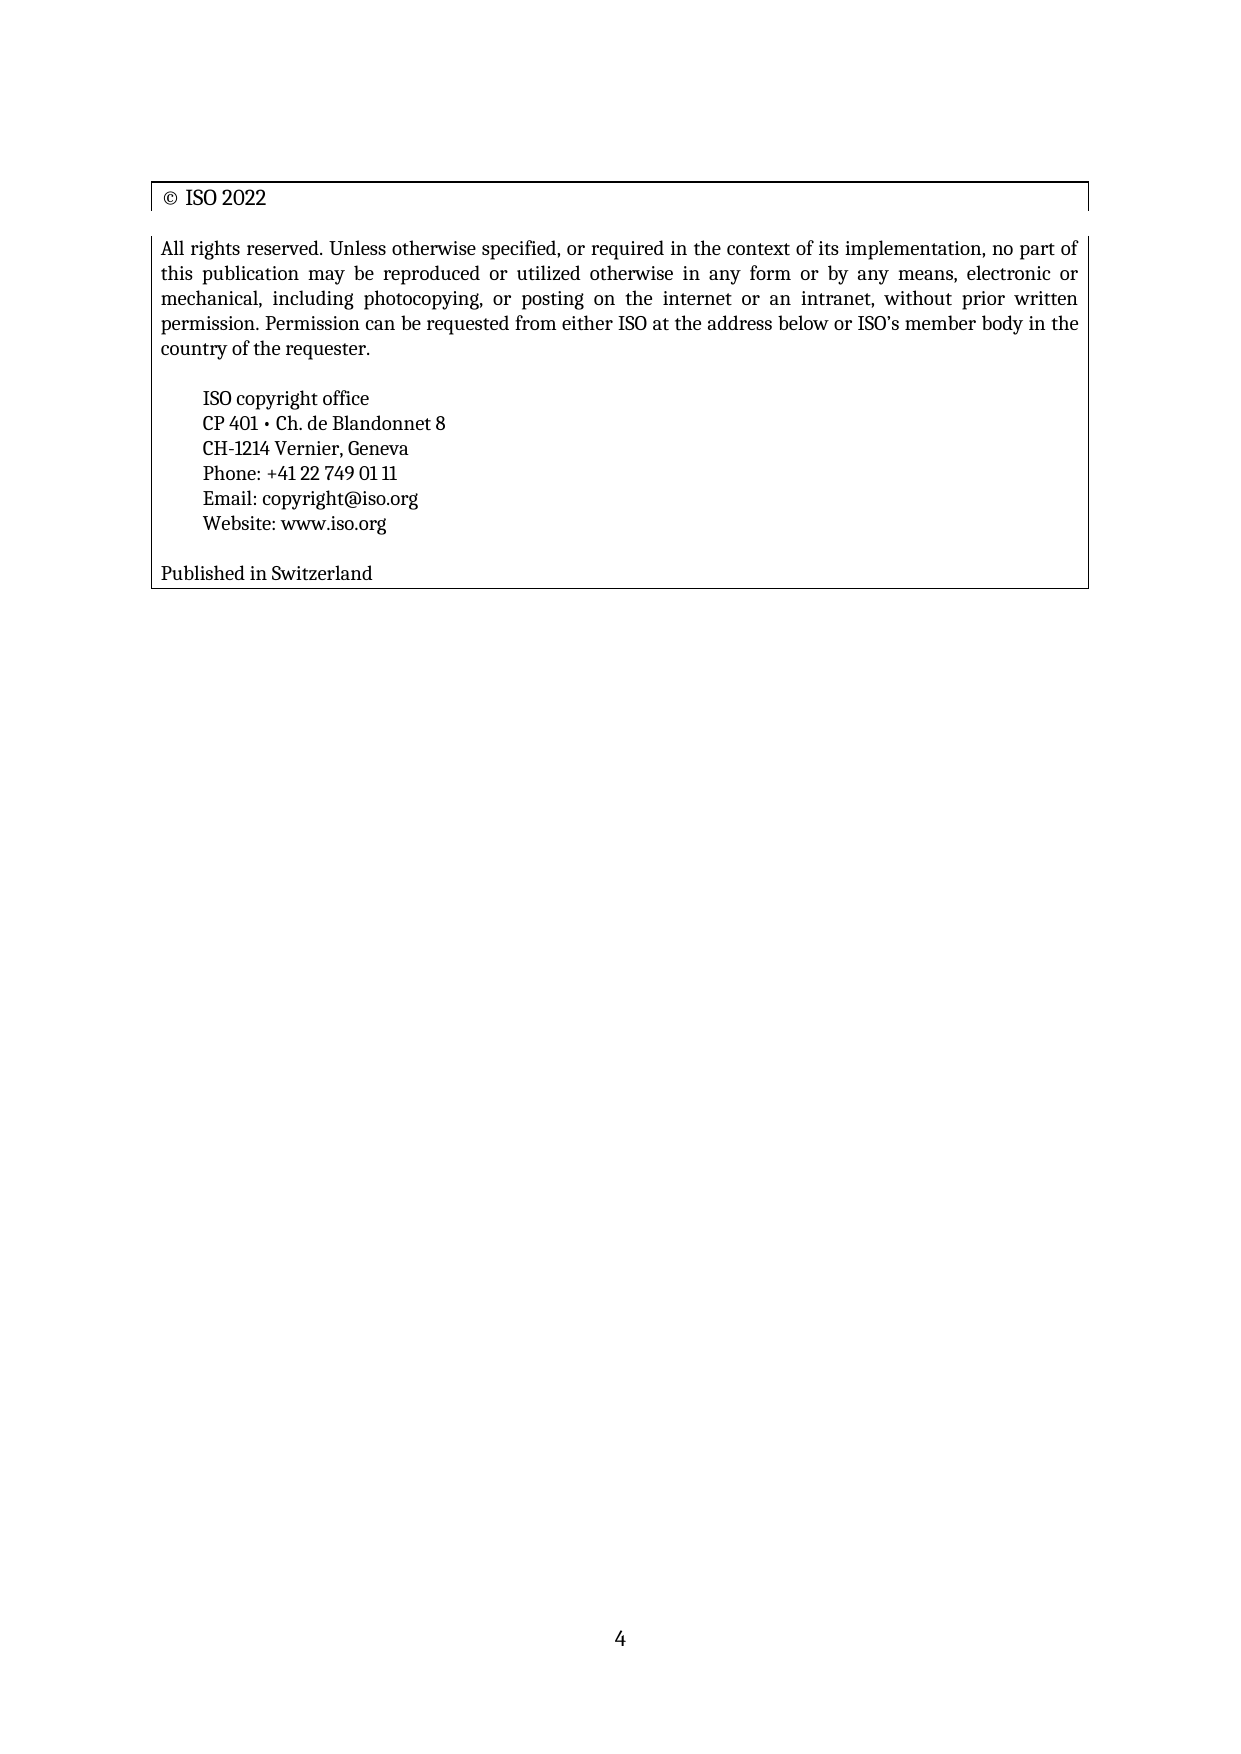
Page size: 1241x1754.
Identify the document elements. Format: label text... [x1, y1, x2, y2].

text All rights reserved. Unless otherwise specified, or required in the context of its implementation, no part of this publication may be reproduced or utilized otherwise in any form or by any means, electronic or mechanical, including photocopying, or posting on the internet or an intranet, without prior written permission. Permission can be requested from either ISO at the address below or ISO’s member body in the country of the requester. [152, 236, 1088, 361]
text Website: www.iso.org [152, 511, 1088, 536]
text Email: copyright@iso.org [152, 486, 1088, 511]
text ISO copyright office [152, 386, 1088, 411]
text © ISO 2022 [152, 183, 1088, 211]
text Phone: +41 22 749 01 11 [152, 461, 1088, 486]
text CH-1214 Vernier, Geneva [152, 436, 1088, 461]
text Published in Switzerland [152, 561, 1088, 588]
text CP 401 • Ch. de Blandonnet 8 [152, 411, 1088, 436]
